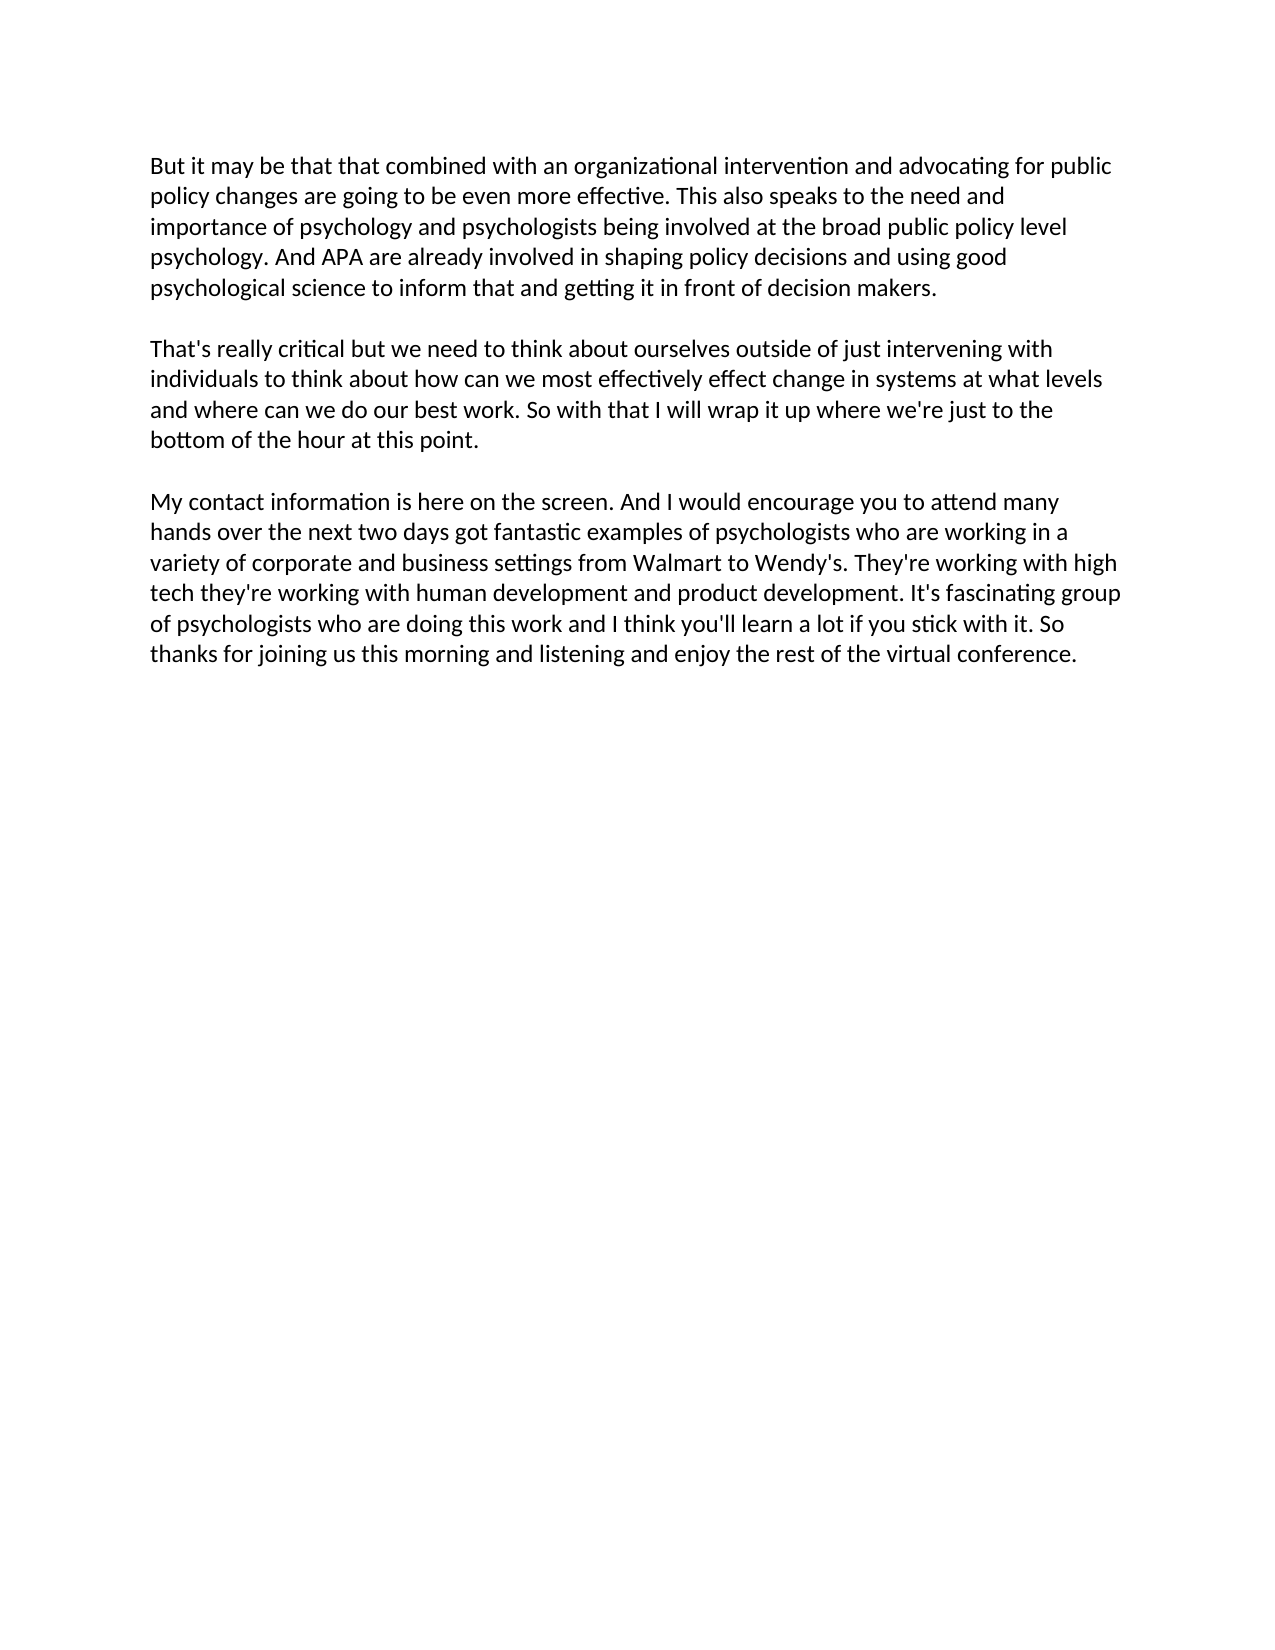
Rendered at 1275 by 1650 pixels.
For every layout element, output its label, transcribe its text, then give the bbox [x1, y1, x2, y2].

text My contact information is here on the screen. And I would encourage you to attend many hands over the next two days got fantastic examples of psychologists who are working in a variety of corporate and business settings from Walmart to Wendy's. They're working with high tech they're working with human development and product development. It's fascinating group of psychologists who are doing this work and I think you'll learn a lot if you stick with it. So thanks for joining us this morning and listening and enjoy the rest of the virtual conference. [150, 486, 1125, 669]
text But it may be that that combined with an organizational intervention and advocating for public policy changes are going to be even more effective. This also speaks to the need and importance of psychology and psychologists being involved at the broad public policy level psychology. And APA are already involved in shaping policy decisions and using good psychological science to inform that and getting it in front of decision makers. [150, 150, 1125, 303]
text That's really critical but we need to think about ourselves outside of just intervening with individuals to think about how can we most effectively effect change in systems at what levels and where can we do our best work. So with that I will wrap it up where we're just to the bottom of the hour at this point. [150, 333, 1125, 455]
